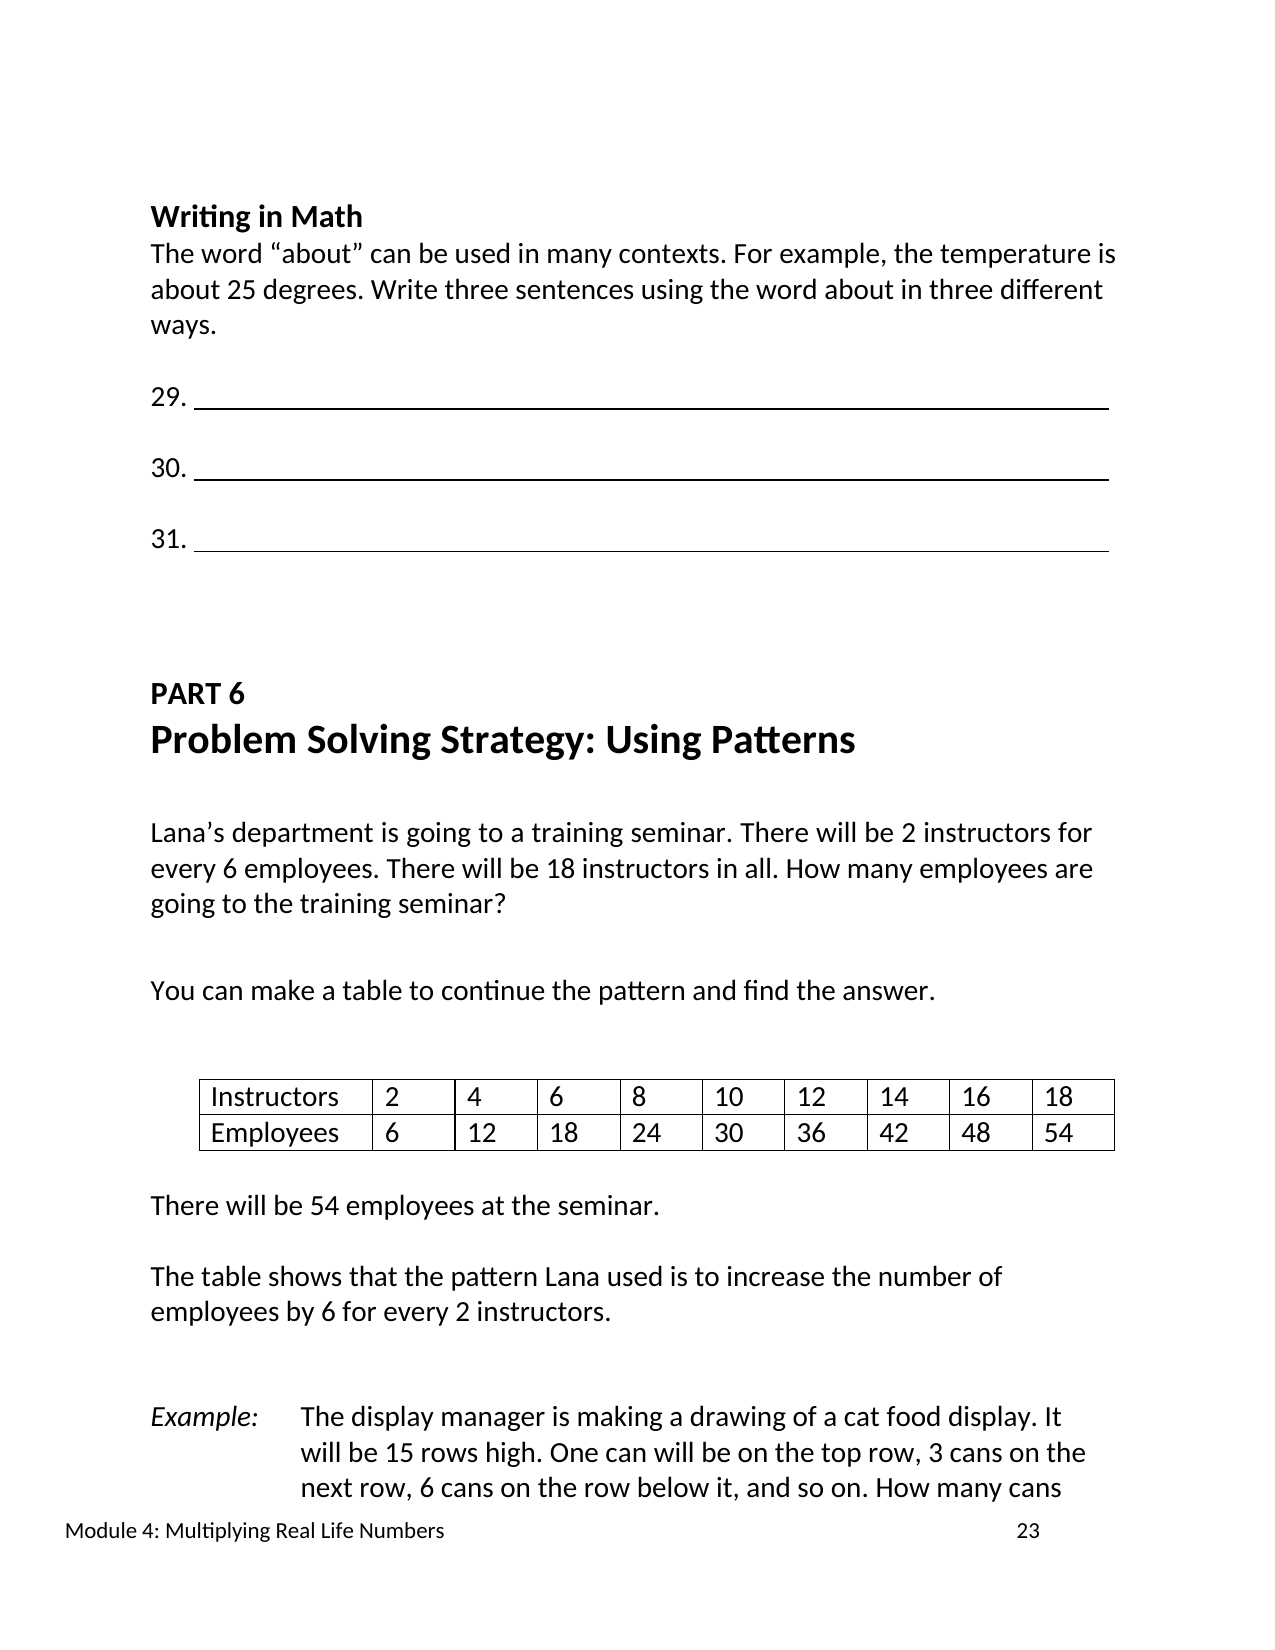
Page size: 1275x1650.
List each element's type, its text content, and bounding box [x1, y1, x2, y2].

table_header 18 [1033, 1080, 1114, 1114]
table_header 14 [868, 1080, 949, 1114]
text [150, 1398, 1109, 1505]
table_cell 6 [373, 1115, 454, 1150]
text Writing in Math [150, 196, 1192, 235]
table_header 12 [785, 1080, 867, 1114]
text The table shows that the pattern Lana used is to increase the number of employees by 6 for every 2 instructors. [150, 1258, 1115, 1329]
table_header 10 [703, 1080, 784, 1114]
text 31. [150, 521, 1192, 556]
text The word “about” can be used in many contexts. For example, the temperature is about 25 degrees. Write three sentences using the word about in three different ways. [150, 235, 1169, 342]
text There will be 54 employees at the seminar. [150, 1187, 1192, 1222]
table_header 2 [373, 1080, 454, 1114]
table_cell Employees [200, 1115, 372, 1150]
table_cell 36 [785, 1115, 867, 1150]
text You can make a table to continue the pattern and find the answer. [150, 972, 1192, 1007]
table_header 8 [621, 1080, 702, 1114]
table_cell 18 [538, 1115, 620, 1150]
table_cell 42 [868, 1115, 949, 1150]
table_header 4 [456, 1080, 537, 1114]
text 30. [150, 449, 1192, 484]
table_cell 54 [1033, 1115, 1114, 1150]
table_header 6 [538, 1080, 620, 1114]
table_cell 24 [621, 1115, 702, 1150]
table_cell 30 [703, 1115, 784, 1150]
text Lana’s department is going to a training seminar. There will be 2 instructors for every 6 employees. There will be 18 instructors in all. How many employees are going to the training seminar? [150, 814, 1094, 921]
table_cell 12 [456, 1115, 537, 1150]
table_header 16 [950, 1080, 1032, 1114]
text 29. [150, 378, 1192, 413]
text Problem Solving Strategy: Using Patterns [150, 713, 1192, 764]
subtitle PART 6 [150, 673, 1192, 712]
table_header Instructors [200, 1080, 372, 1114]
table_cell 48 [950, 1115, 1032, 1150]
